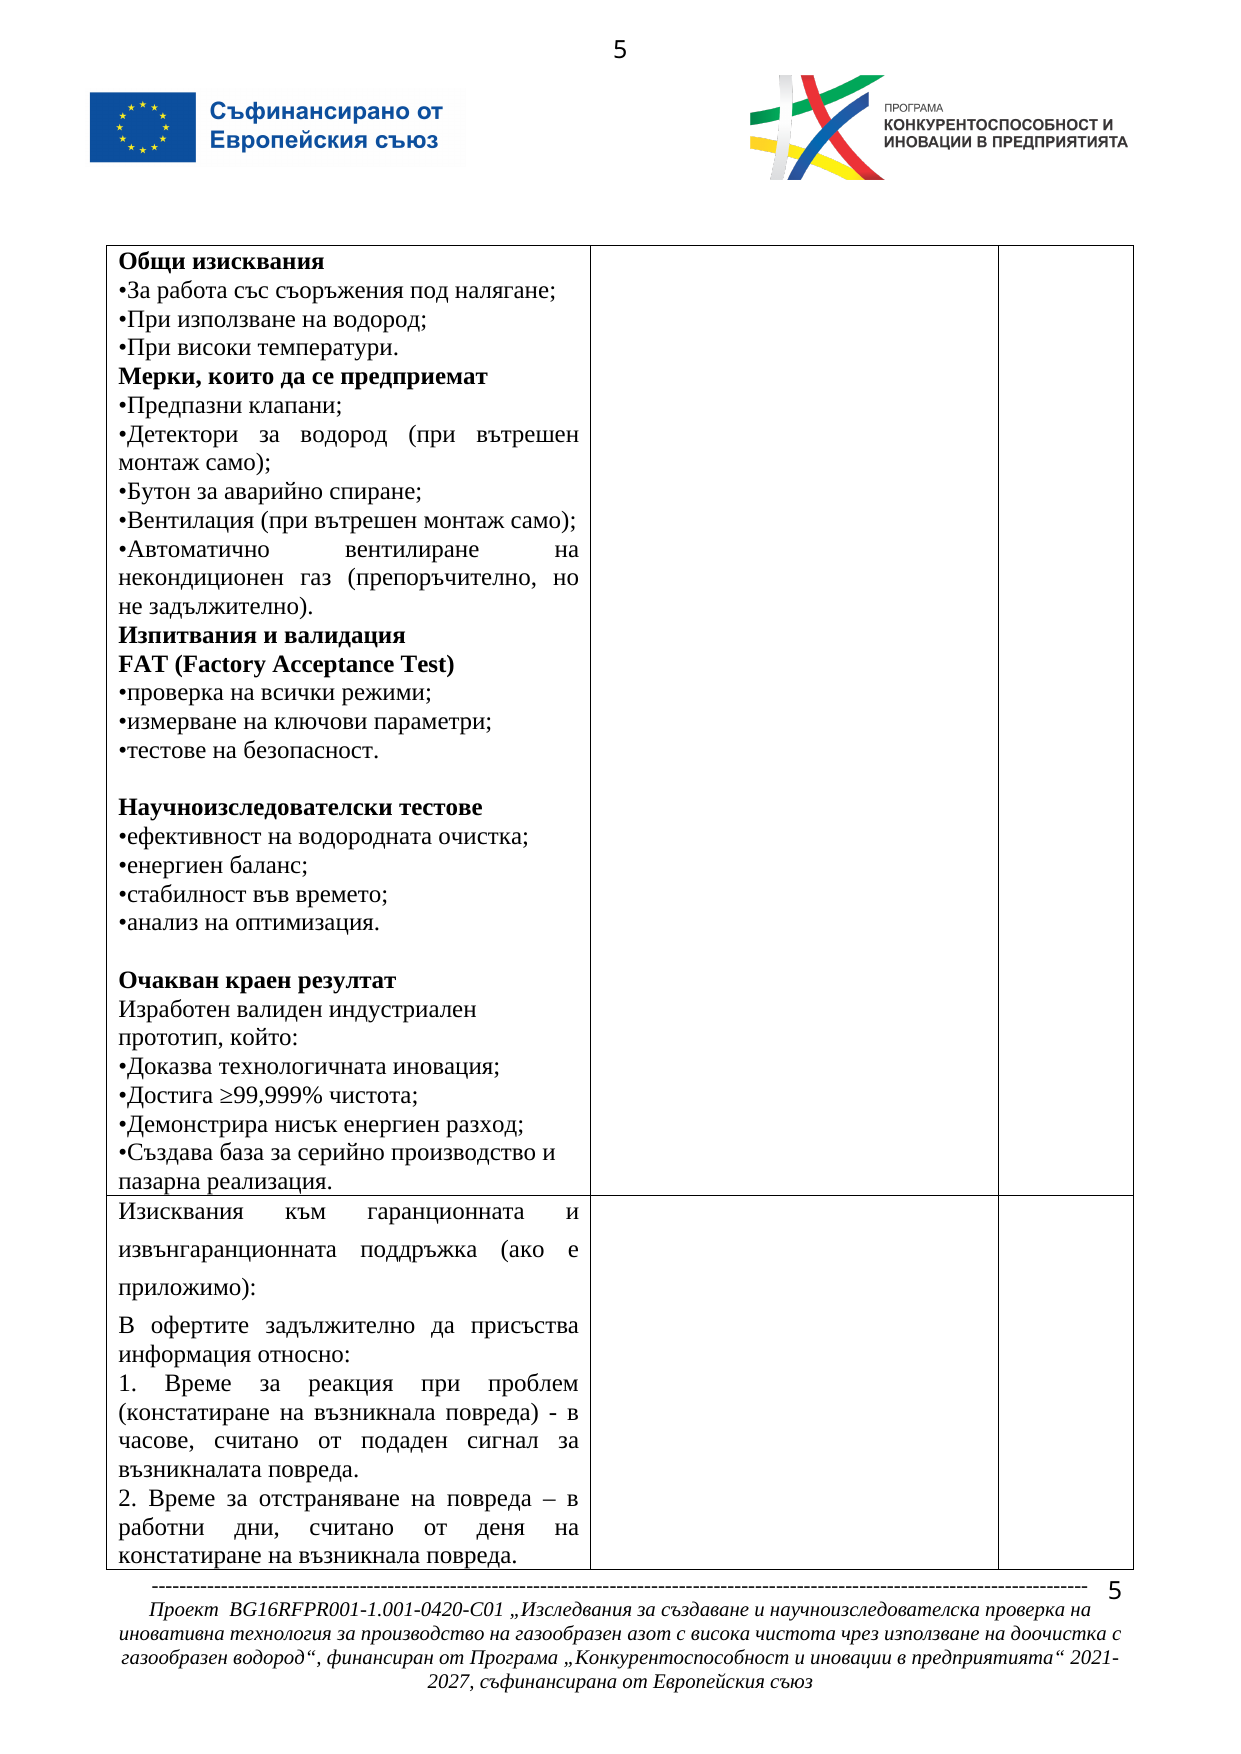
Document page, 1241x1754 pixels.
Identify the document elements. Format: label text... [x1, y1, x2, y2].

table_cell [591, 246, 998, 1195]
table_cell [999, 246, 1133, 1195]
picture [750, 75, 1128, 180]
table_cell [999, 1196, 1133, 1569]
picture [85, 88, 466, 167]
table_cell [591, 1196, 998, 1569]
